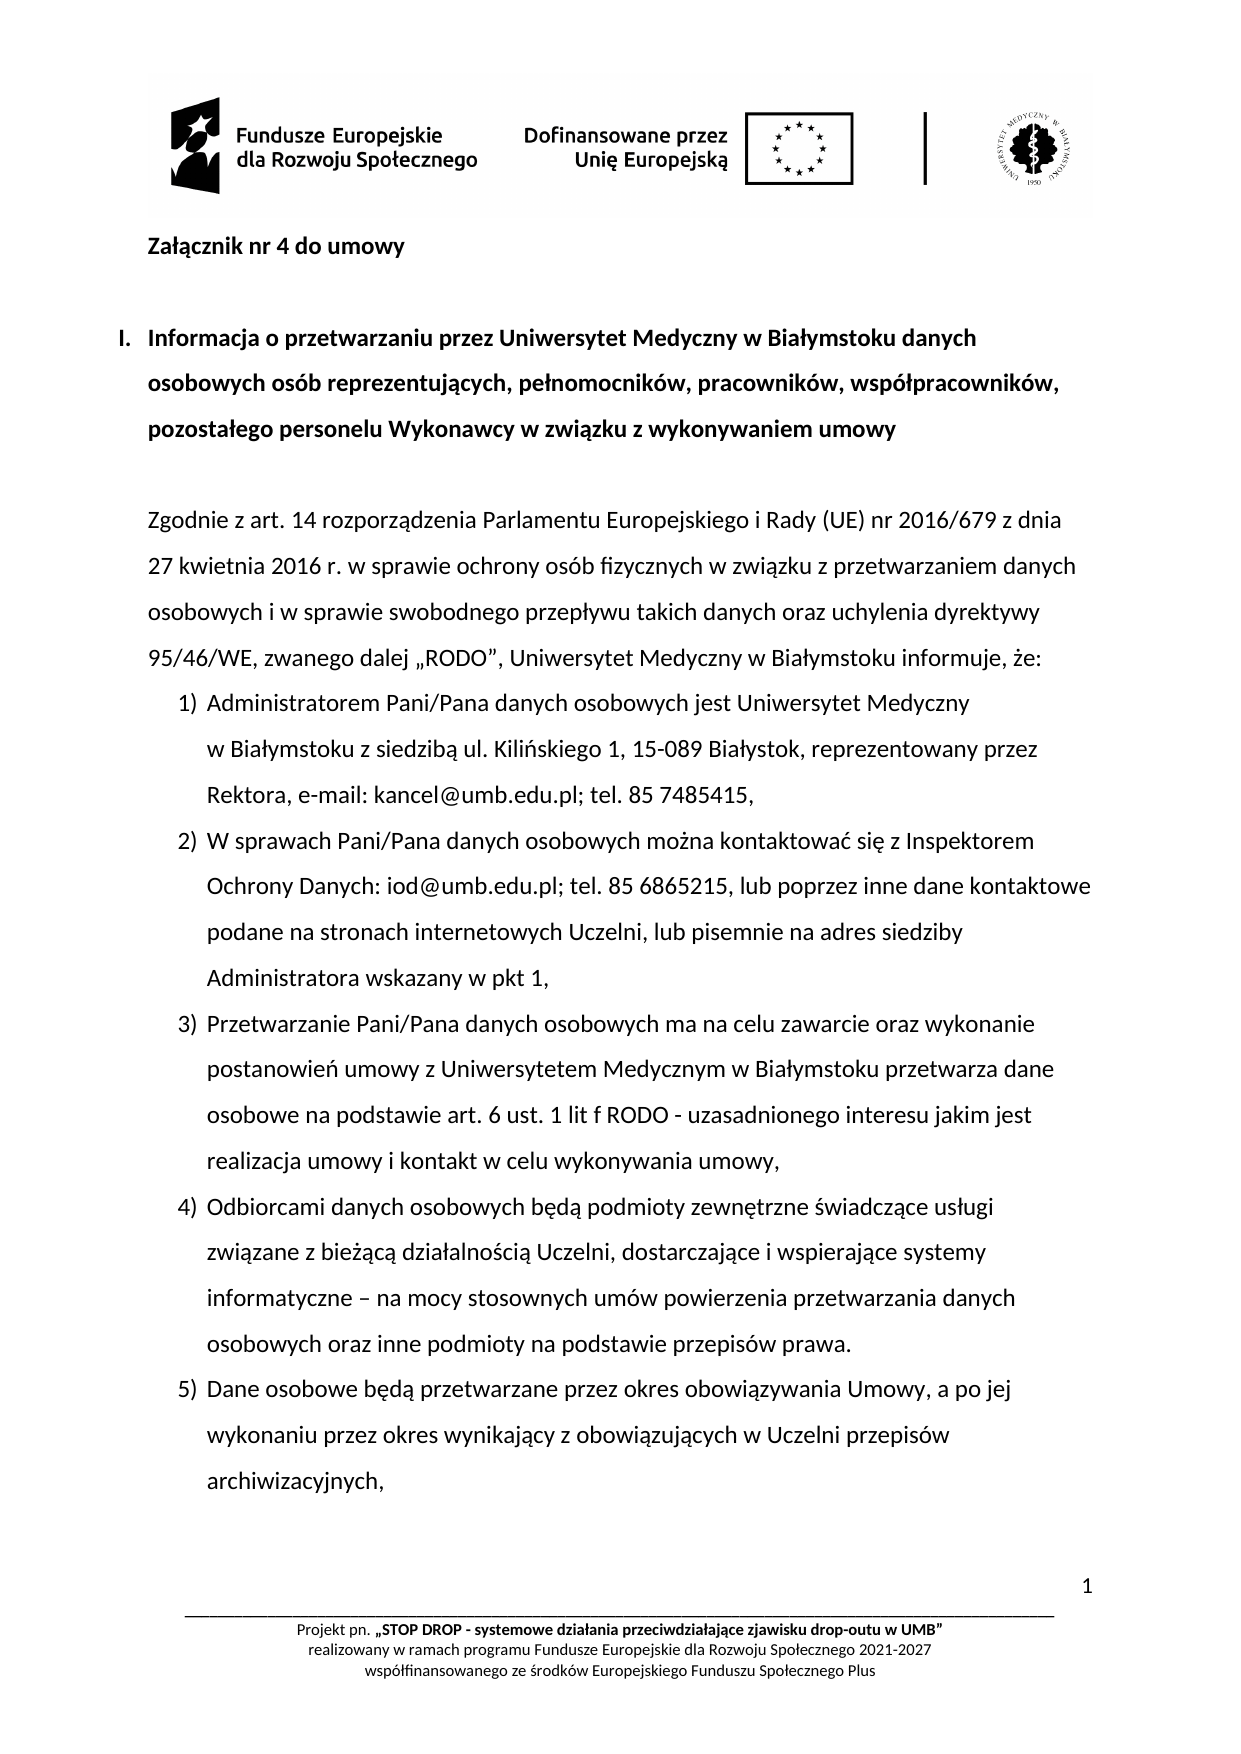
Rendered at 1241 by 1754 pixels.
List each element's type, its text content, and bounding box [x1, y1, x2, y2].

list Dane osobowe będą przetwarzane przez okres obowiązywania Umowy, a po jej wykonaniu przez okres wynikający z obowiązujących w Uczelni przepisów archiwizacyjnych, [177, 1373, 1093, 1496]
text Załącznik nr 4 do umowy [148, 230, 1093, 261]
text Zgodnie z art. 14 rozporządzenia Parlamentu Europejskiego i Rady (UE) nr 2016/679 z dnia 27 kwietnia 2016 r. w sprawie ochrony osób fizycznych w związku z przetwarzaniem danych osobowych i w sprawie swobodnego przepływu takich danych oraz uchylenia dyrektywy 95/46/WE, zwanego dalej „RODO”, Uniwersytet Medyczny w Białymstoku informuje, że: [148, 505, 1093, 672]
list Przetwarzanie Pani/Pana danych osobowych ma na celu zawarcie oraz wykonanie postanowień umowy z Uniwersytetem Medycznym w Białymstoku przetwarza dane osobowe na podstawie art. 6 ust. 1 lit f RODO - uzasadnionego interesu jakim jest realizacja umowy i kontakt w celu wykonywania umowy, [177, 1008, 1093, 1175]
list Administratorem Pani/Pana danych osobowych jest Uniwersytet Medyczny w Białymstoku z siedzibą ul. Kilińskiego 1, 15-089 Białystok, reprezentowany przez Rektora, e-mail: kancel@umb.edu.pl; tel. 85 7485415, [177, 688, 1093, 809]
picture [147, 73, 1093, 218]
list W sprawach Pani/Pana danych osobowych można kontaktować się z Inspektorem Ochrony Danych: iod@umb.edu.pl; tel. 85 6865215, lub poprzez inne dane kontaktowe podane na stronach internetowych Uczelni, lub pisemnie na adres siedziby Administratora wskazany w pkt 1, [177, 825, 1093, 992]
list Odbiorcami danych osobowych będą podmioty zewnętrzne świadczące usługi związane z bieżącą działalnością Uczelni, dostarczające i wspierające systemy informatyczne – na mocy stosownych umów powierzenia przetwarzania danych osobowych oraz inne podmioty na podstawie przepisów prawa. [177, 1191, 1093, 1358]
list Informacja o przetwarzaniu przez Uniwersytet Medyczny w Białymstoku danych osobowych osób reprezentujących, pełnomocników, pracowników, współpracowników, pozostałego personelu Wykonawcy w związku z wykonywaniem umowy [118, 322, 1093, 444]
